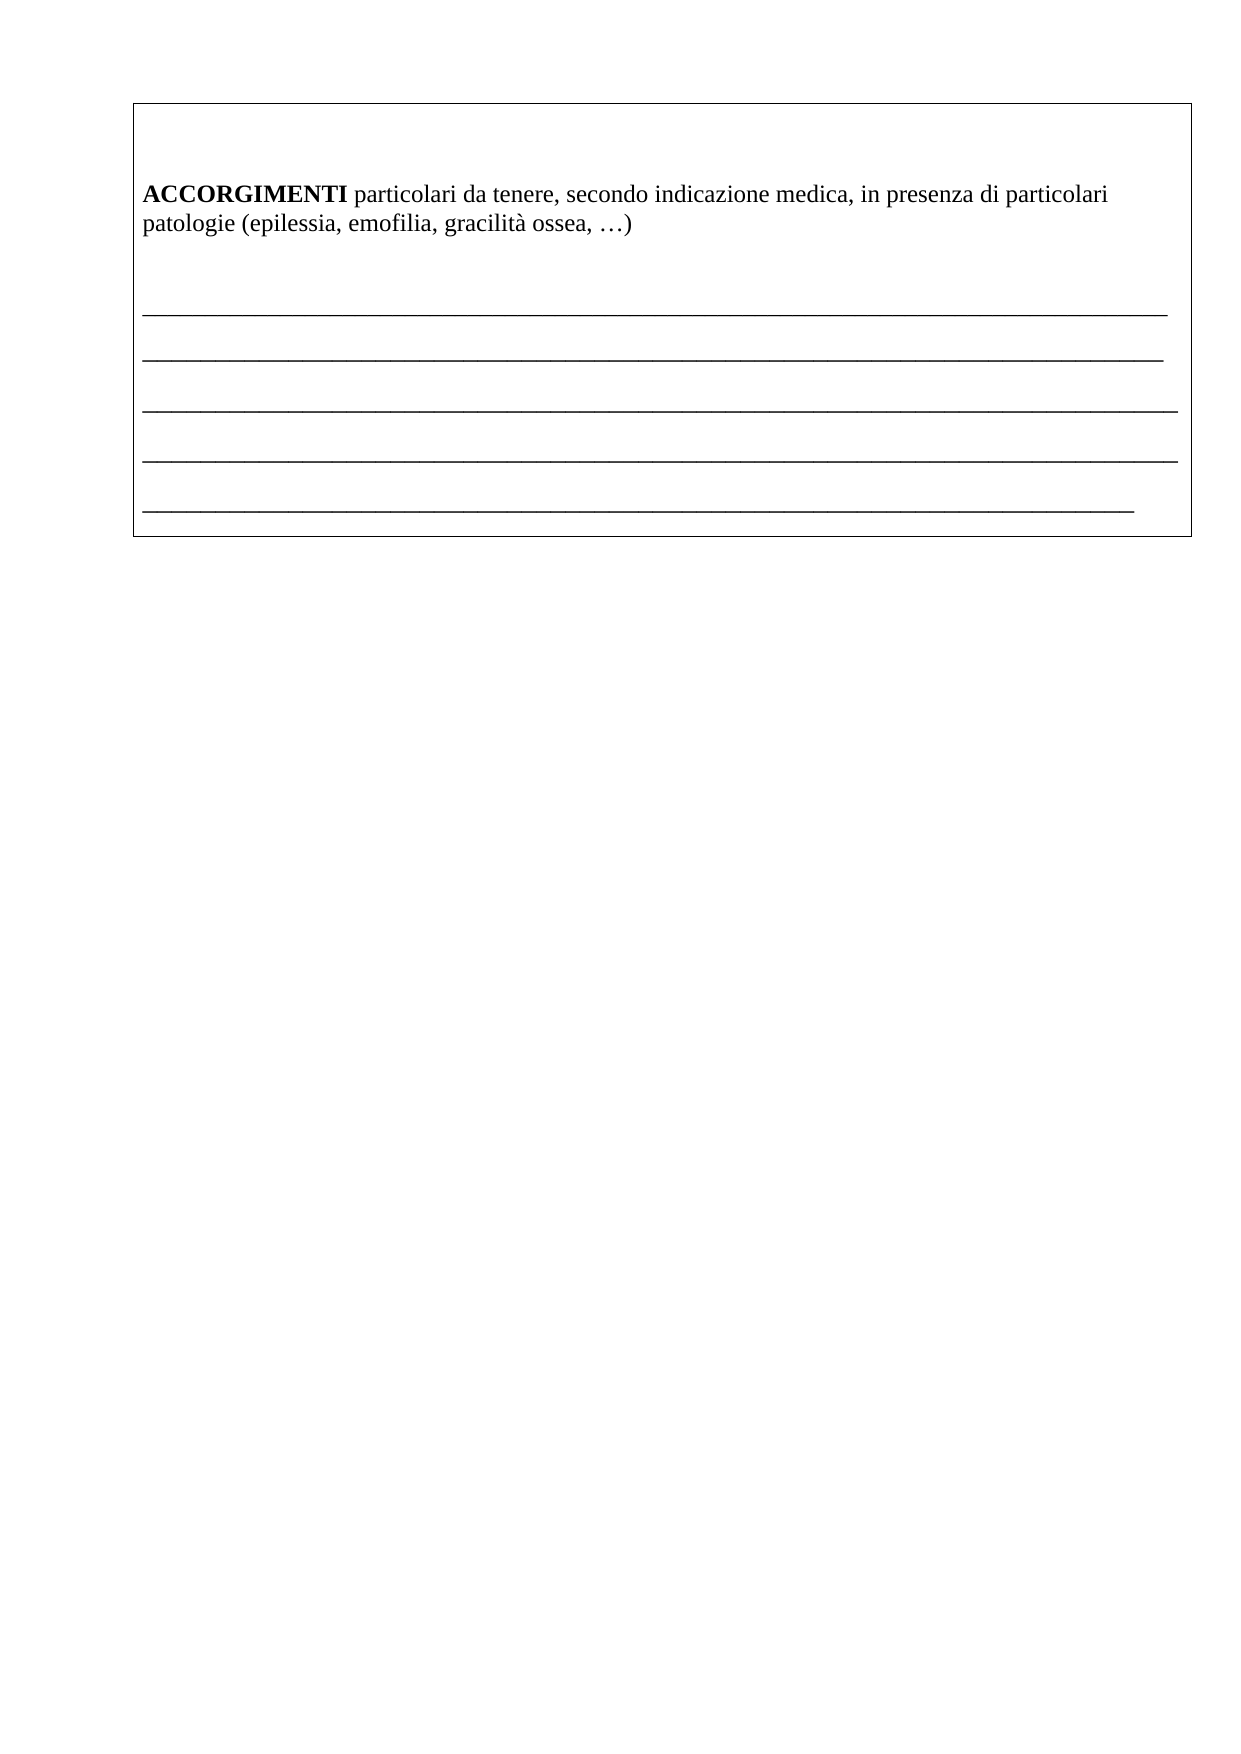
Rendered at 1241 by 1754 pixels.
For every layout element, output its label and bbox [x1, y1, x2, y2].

table_header [134, 104, 1191, 536]
